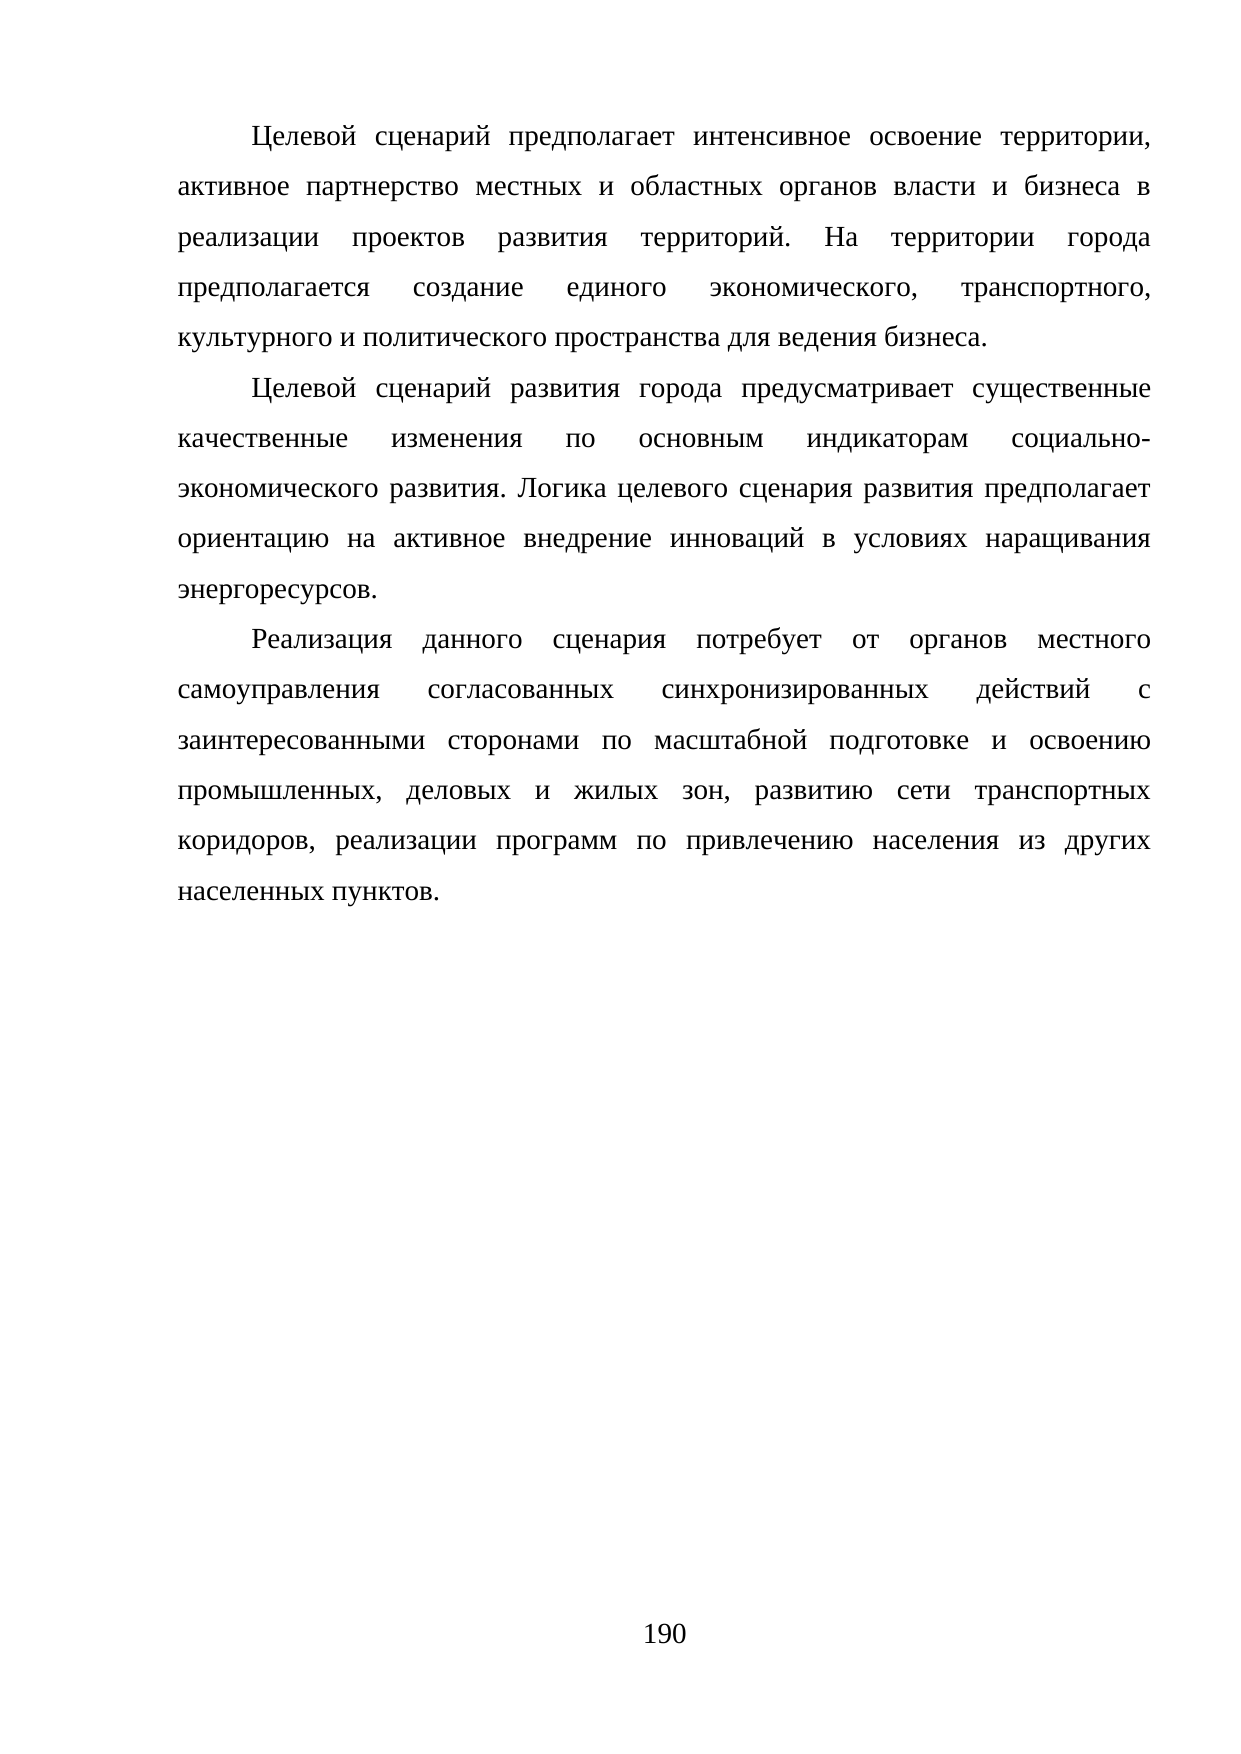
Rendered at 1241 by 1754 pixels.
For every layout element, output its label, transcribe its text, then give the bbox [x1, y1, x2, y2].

text Целевой сценарий развития города предусматривает существенные качественные изменения по основным индикаторам социально-экономического развития. Логика целевого сценария развития предполагает ориентацию на активное внедрение инноваций в условиях наращивания энергоресурсов. [177, 370, 1152, 604]
text Целевой сценарий предполагает интенсивное освоение территории, активное партнерство местных и областных органов власти и бизнеса в реализации проектов развития территорий. На территории города предполагается создание единого экономического, транспортного, культурного и политического пространства для ведения бизнеса. [177, 118, 1152, 353]
text Реализация данного сценария потребует от органов местного самоуправления согласованных синхронизированных действий с заинтересованными сторонами по масштабной подготовке и освоению промышленных, деловых и жилых зон, развитию сети транспортных коридоров, реализации программ по привлечению населения из других населенных пунктов. [177, 621, 1152, 906]
